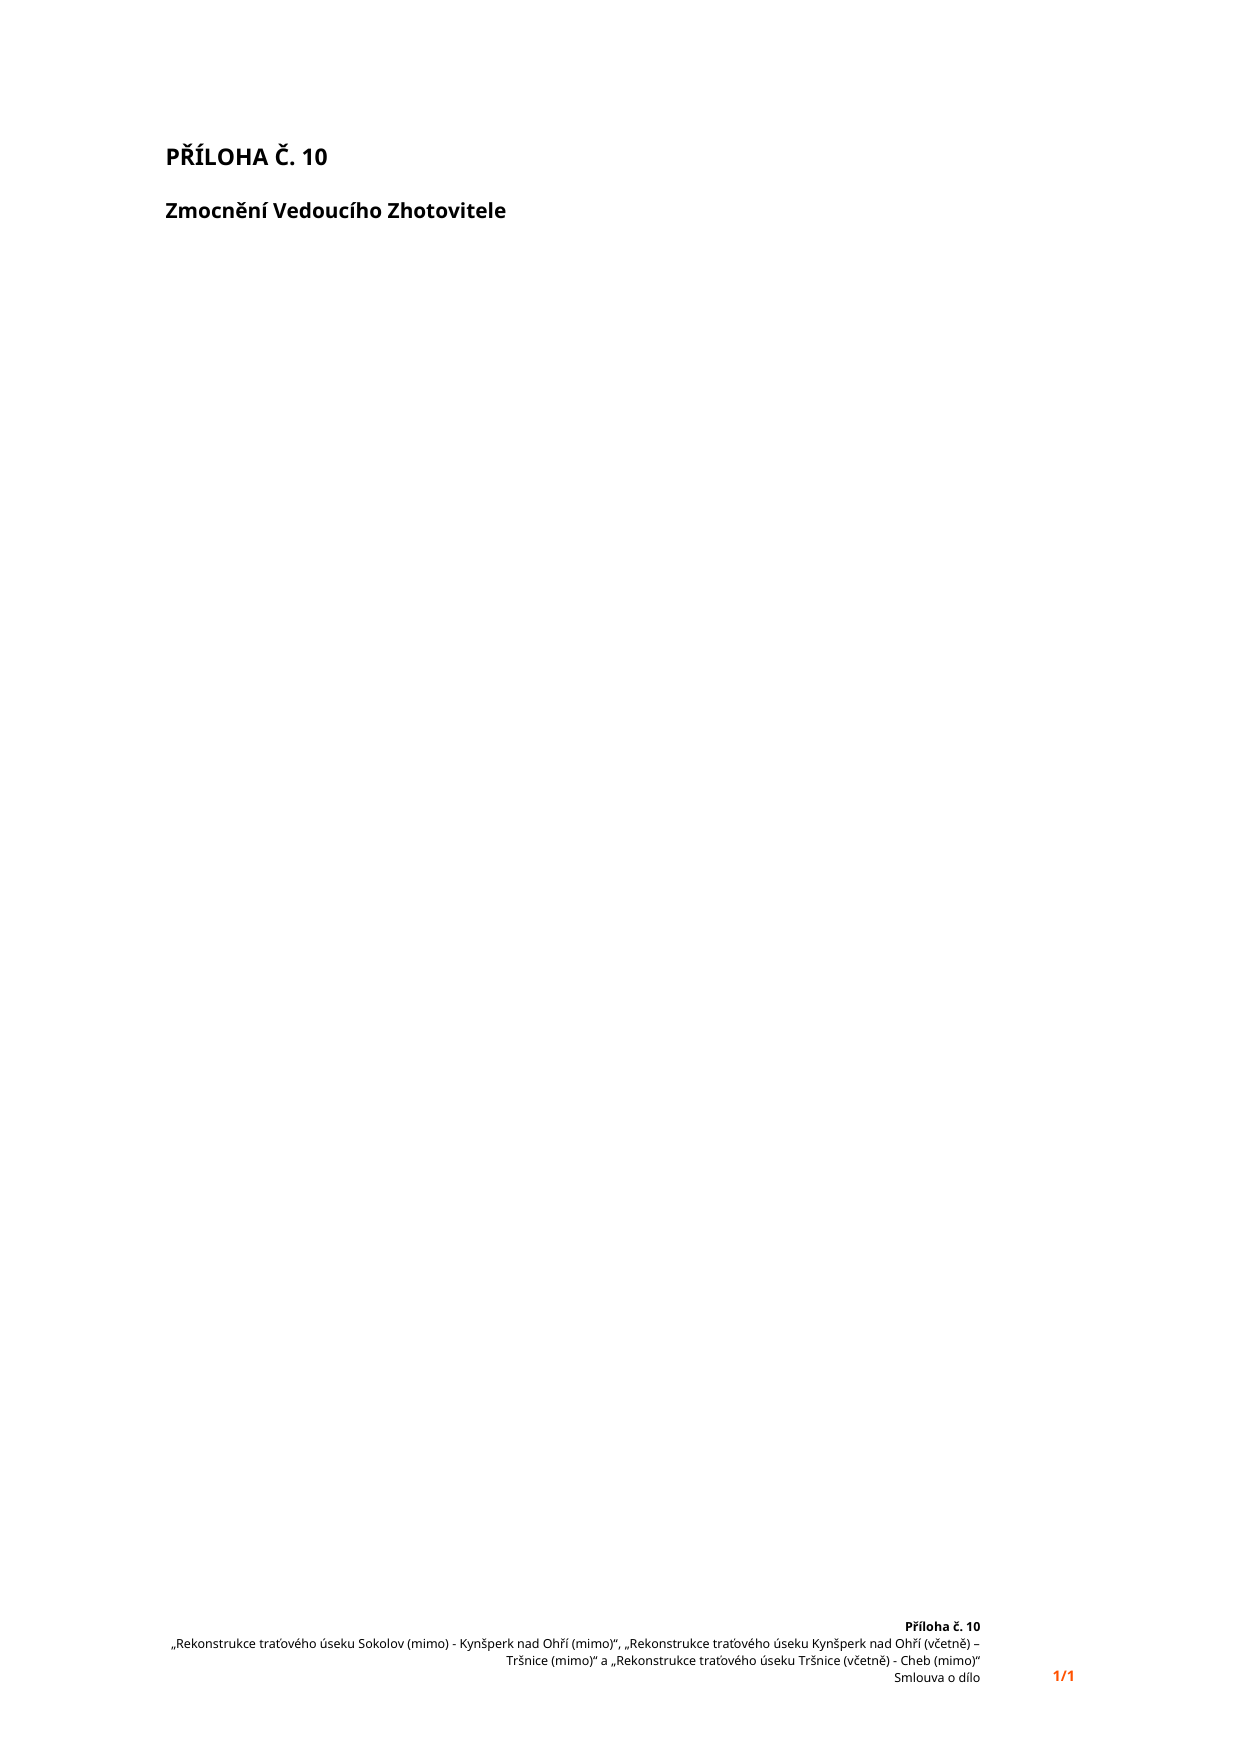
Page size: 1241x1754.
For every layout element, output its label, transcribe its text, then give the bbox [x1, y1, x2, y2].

text Příloha č. 10 [165, 141, 1075, 173]
text Zmocnění Vedoucího Zhotovitele [165, 197, 1075, 225]
